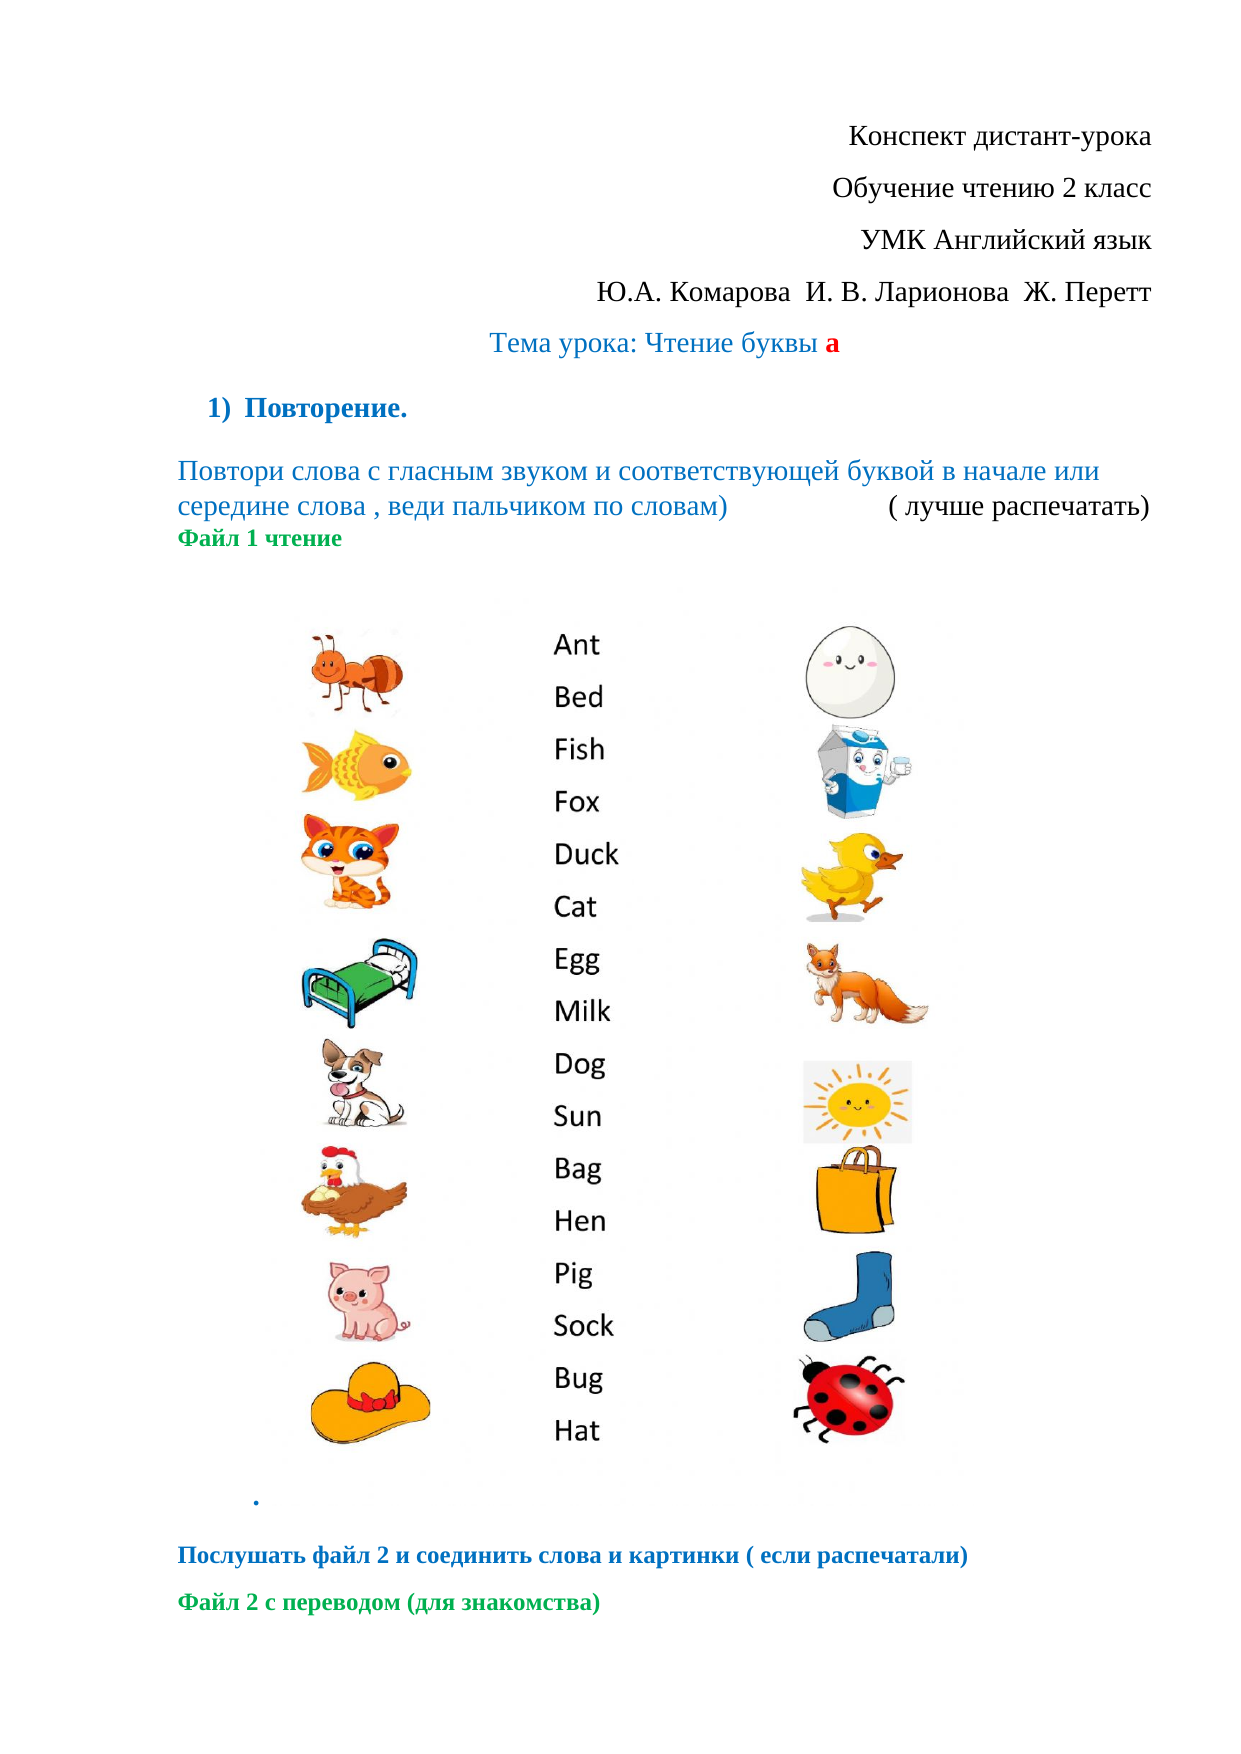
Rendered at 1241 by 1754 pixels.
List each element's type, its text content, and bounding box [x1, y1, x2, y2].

text Файл 2 с переводом (для знакомства) [177, 1587, 1152, 1616]
text Конспект дистант-урока [177, 118, 1152, 152]
text Тема урока: Чтение буквы a [177, 326, 1152, 359]
text Повтори слова с гласным звуком и соответствующей буквой в начале или середине слова , веди пальчиком по словам) ( лучше распечатать) Файл 1 чтение [177, 453, 1152, 552]
picture [259, 582, 975, 1506]
text Послушать файл 2 и соединить слова и картинки ( если распечатали) [177, 1541, 1152, 1569]
subtitle Повторение. [207, 390, 1152, 423]
text УМК Английский язык [177, 222, 1152, 255]
text Обучение чтению 2 класс [177, 170, 1152, 203]
text Ю.А. Комарова И. В. Ларионова Ж. Перетт [177, 274, 1152, 307]
